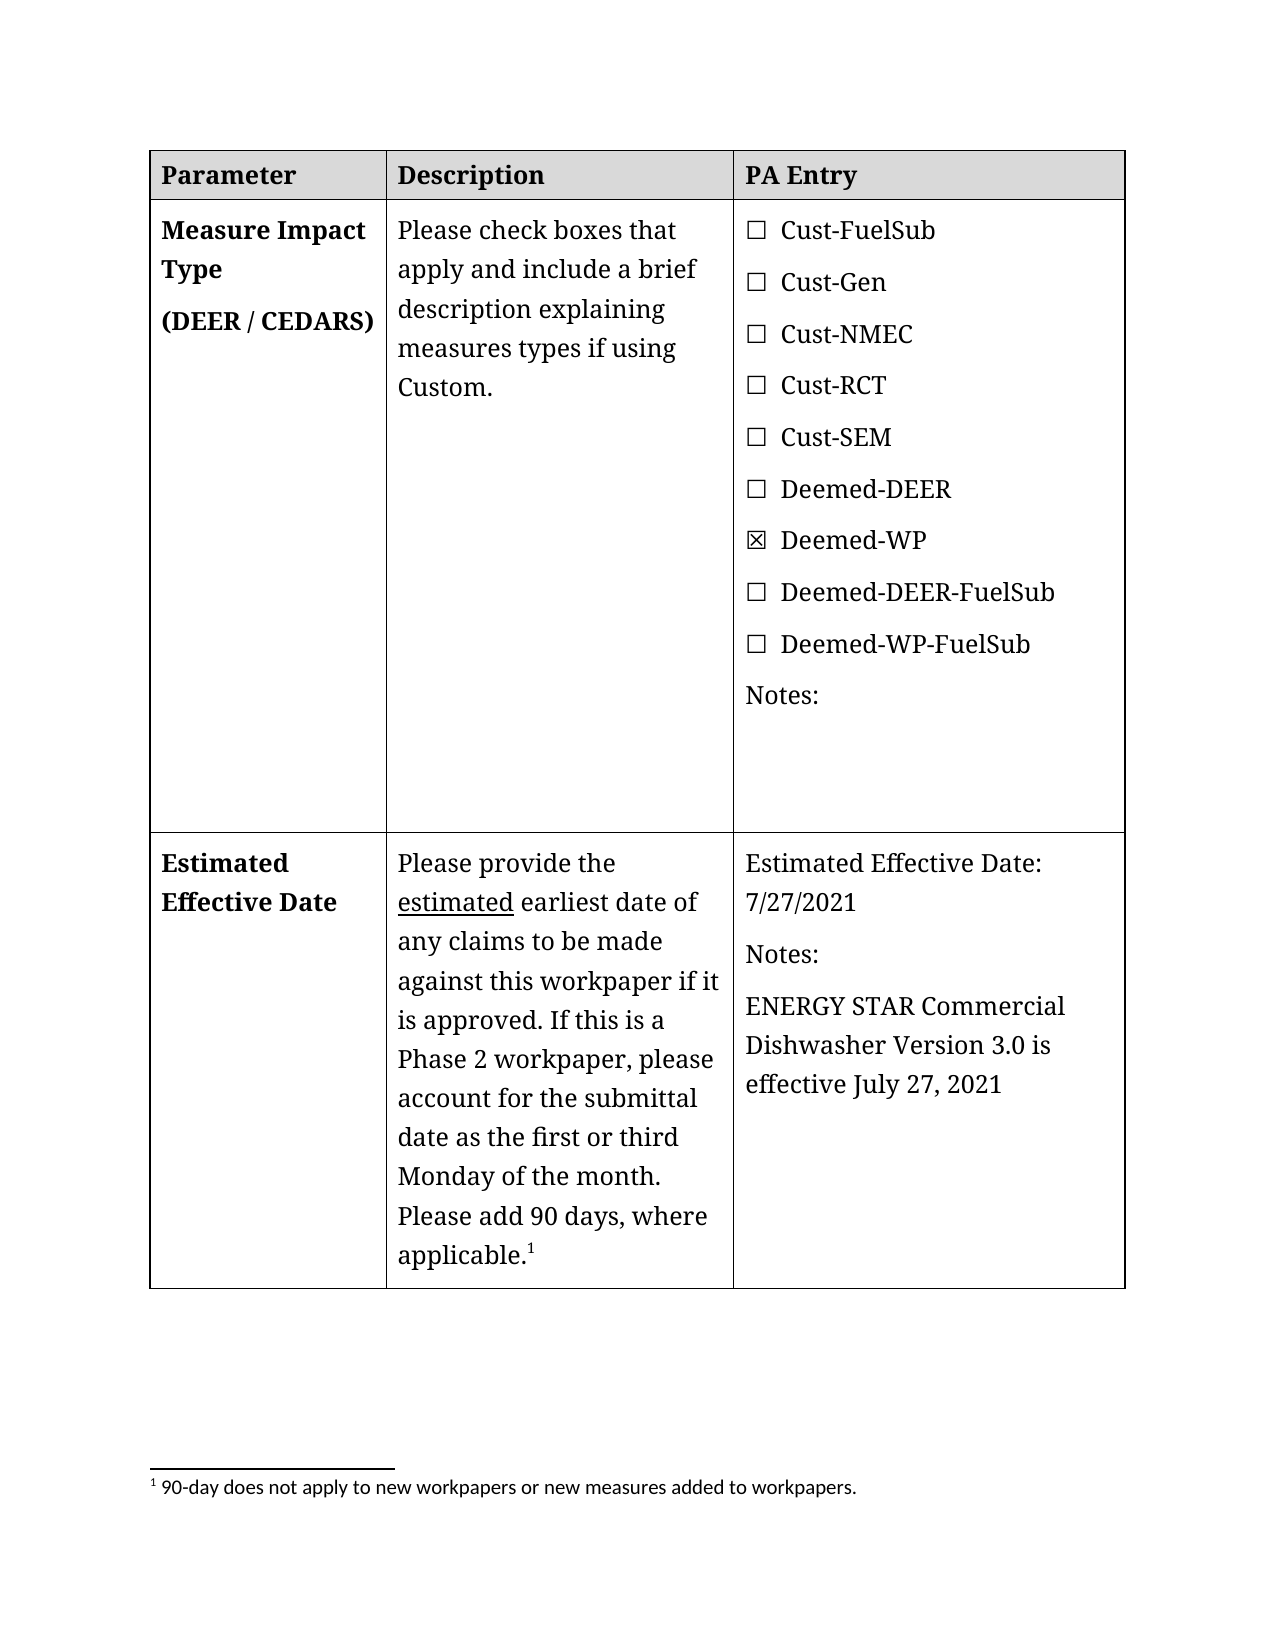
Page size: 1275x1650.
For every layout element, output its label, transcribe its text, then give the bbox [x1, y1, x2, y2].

table_cell Measure Impact Type (DEER / CEDARS) [151, 200, 386, 832]
table_cell Please provide the estimated earliest date of any claims to be made against this workpaper if it is approved. If this is a Phase 2 workpaper, please account for the submittal date as the first or third Monday of the month. Please add 90 days, where applicable. [387, 833, 733, 1288]
table_header Parameter [151, 151, 386, 199]
table_cell Estimated Effective Date: 7/27/2021 Notes: ENERGY STAR Commercial Dishwasher Version 3.0 is effective July 27, 2021 [734, 833, 1124, 1288]
table_cell Estimated Effective Date [151, 833, 386, 1288]
table_cell Cust-FuelSub Cust-Gen Cust-NMEC Cust-RCT Cust-SEM Deemed-DEER Deemed-WP Deemed-DEER-FuelSub Deemed-WP-FuelSub Notes: [734, 200, 1124, 832]
table_cell Please check boxes that apply and include a brief description explaining measures types if using Custom. [387, 200, 733, 832]
table_header Description [387, 151, 733, 199]
table_header PA Entry [734, 151, 1124, 199]
